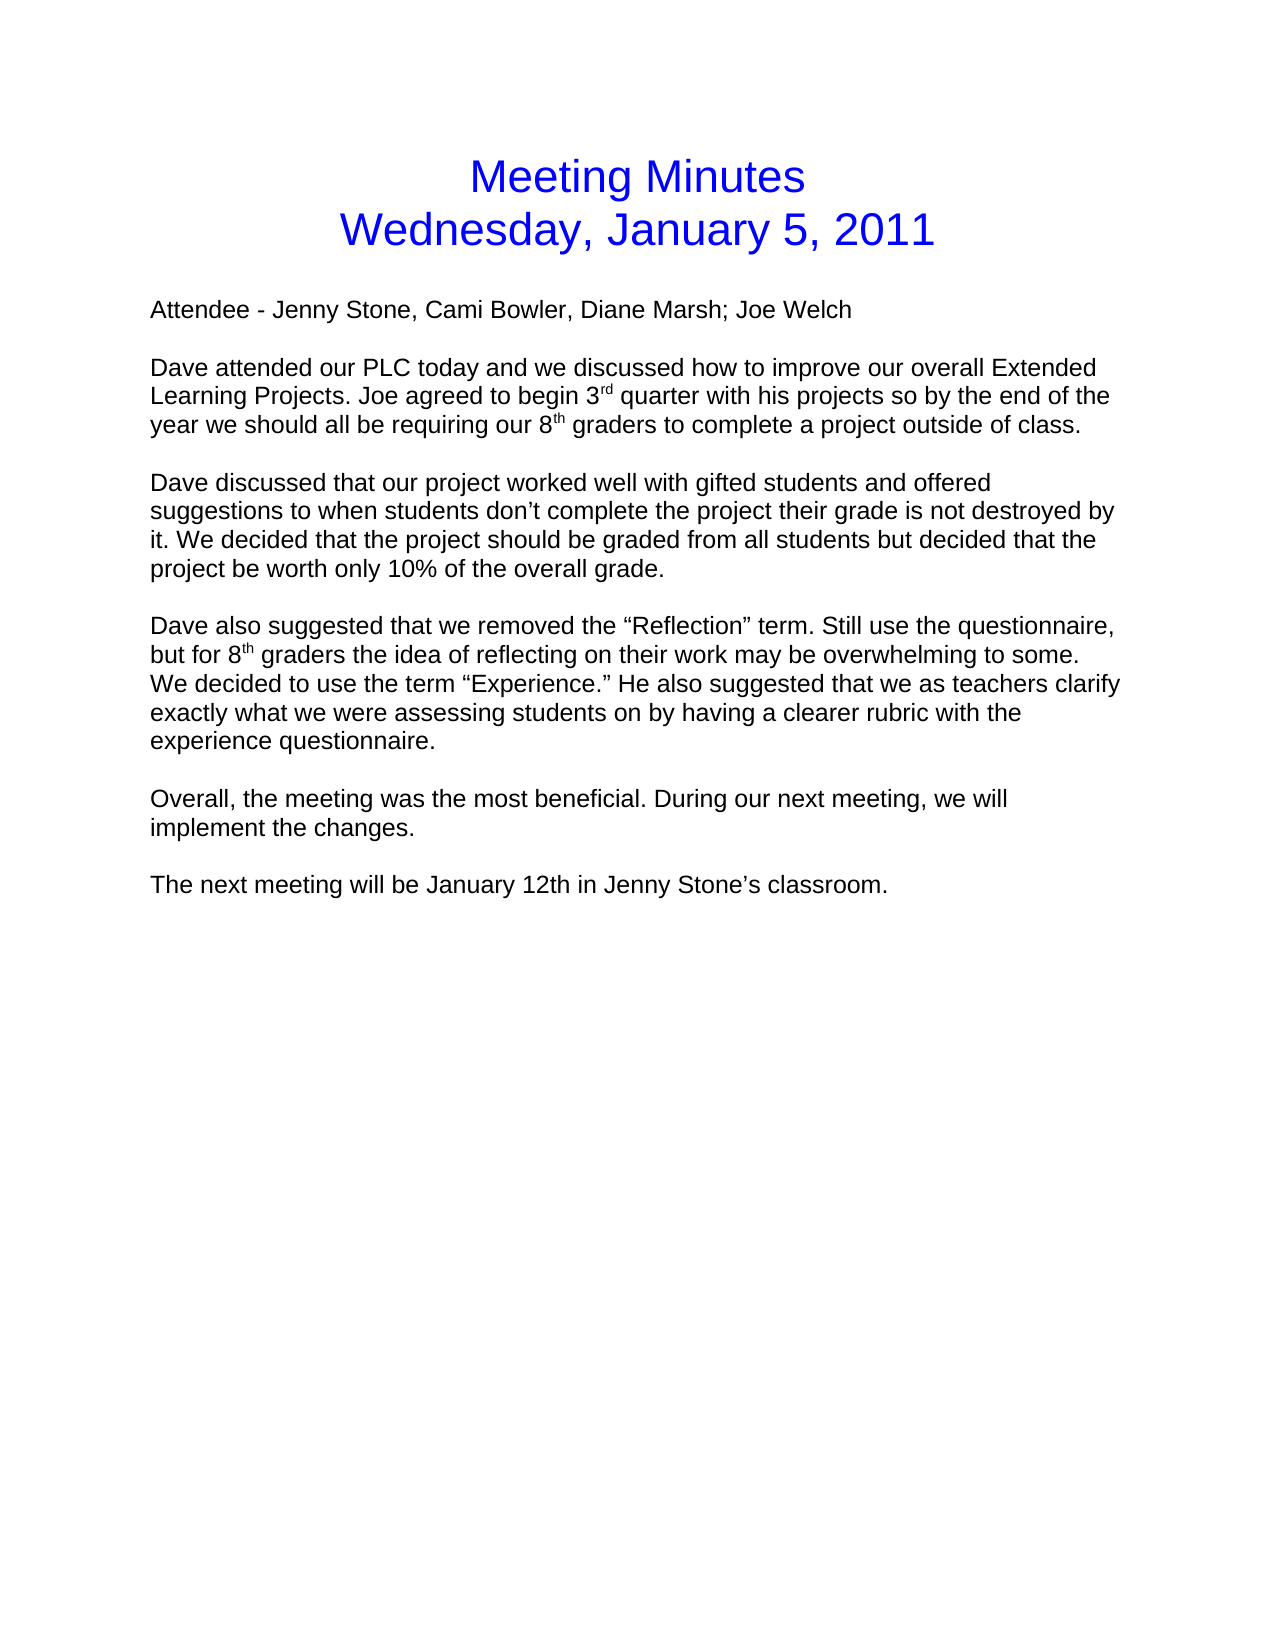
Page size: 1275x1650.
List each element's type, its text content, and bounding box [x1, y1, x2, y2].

text Meeting Minutes [150, 150, 1125, 203]
text The next meeting will be January 12th in Jenny Stone’s classroom. [150, 870, 1125, 899]
text Attendee - Jenny Stone, Cami Bowler, Diane Marsh; Joe Welch [150, 255, 1125, 324]
text Wednesday, January 5, 2011 [150, 203, 1125, 255]
text Dave also suggested that we removed the “Reflection” term. Still use the questionnaire, but for 8th graders the idea of reflecting on their work may be overwhelming to some. We decided to use the term “Experience.” He also suggested that we as teachers clarify exactly what we were assessing students on by having a clearer rubric with the experience questionnaire. [150, 611, 1125, 755]
text Dave discussed that our project worked well with gifted students and offered suggestions to when students don’t complete the project their grade is not destroyed by it. We decided that the project should be graded from all students but decided that the project be worth only 10% of the overall grade. [150, 467, 1125, 582]
text Dave attended our PLC today and we discussed how to improve our overall Extended Learning Projects. Joe agreed to begin 3rd quarter with his projects so by the end of the year we should all be requiring our 8th graders to complete a project outside of class. [150, 352, 1125, 439]
text Overall, the meeting was the most beneficial. During our next meeting, we will implement the changes. [150, 784, 1125, 841]
